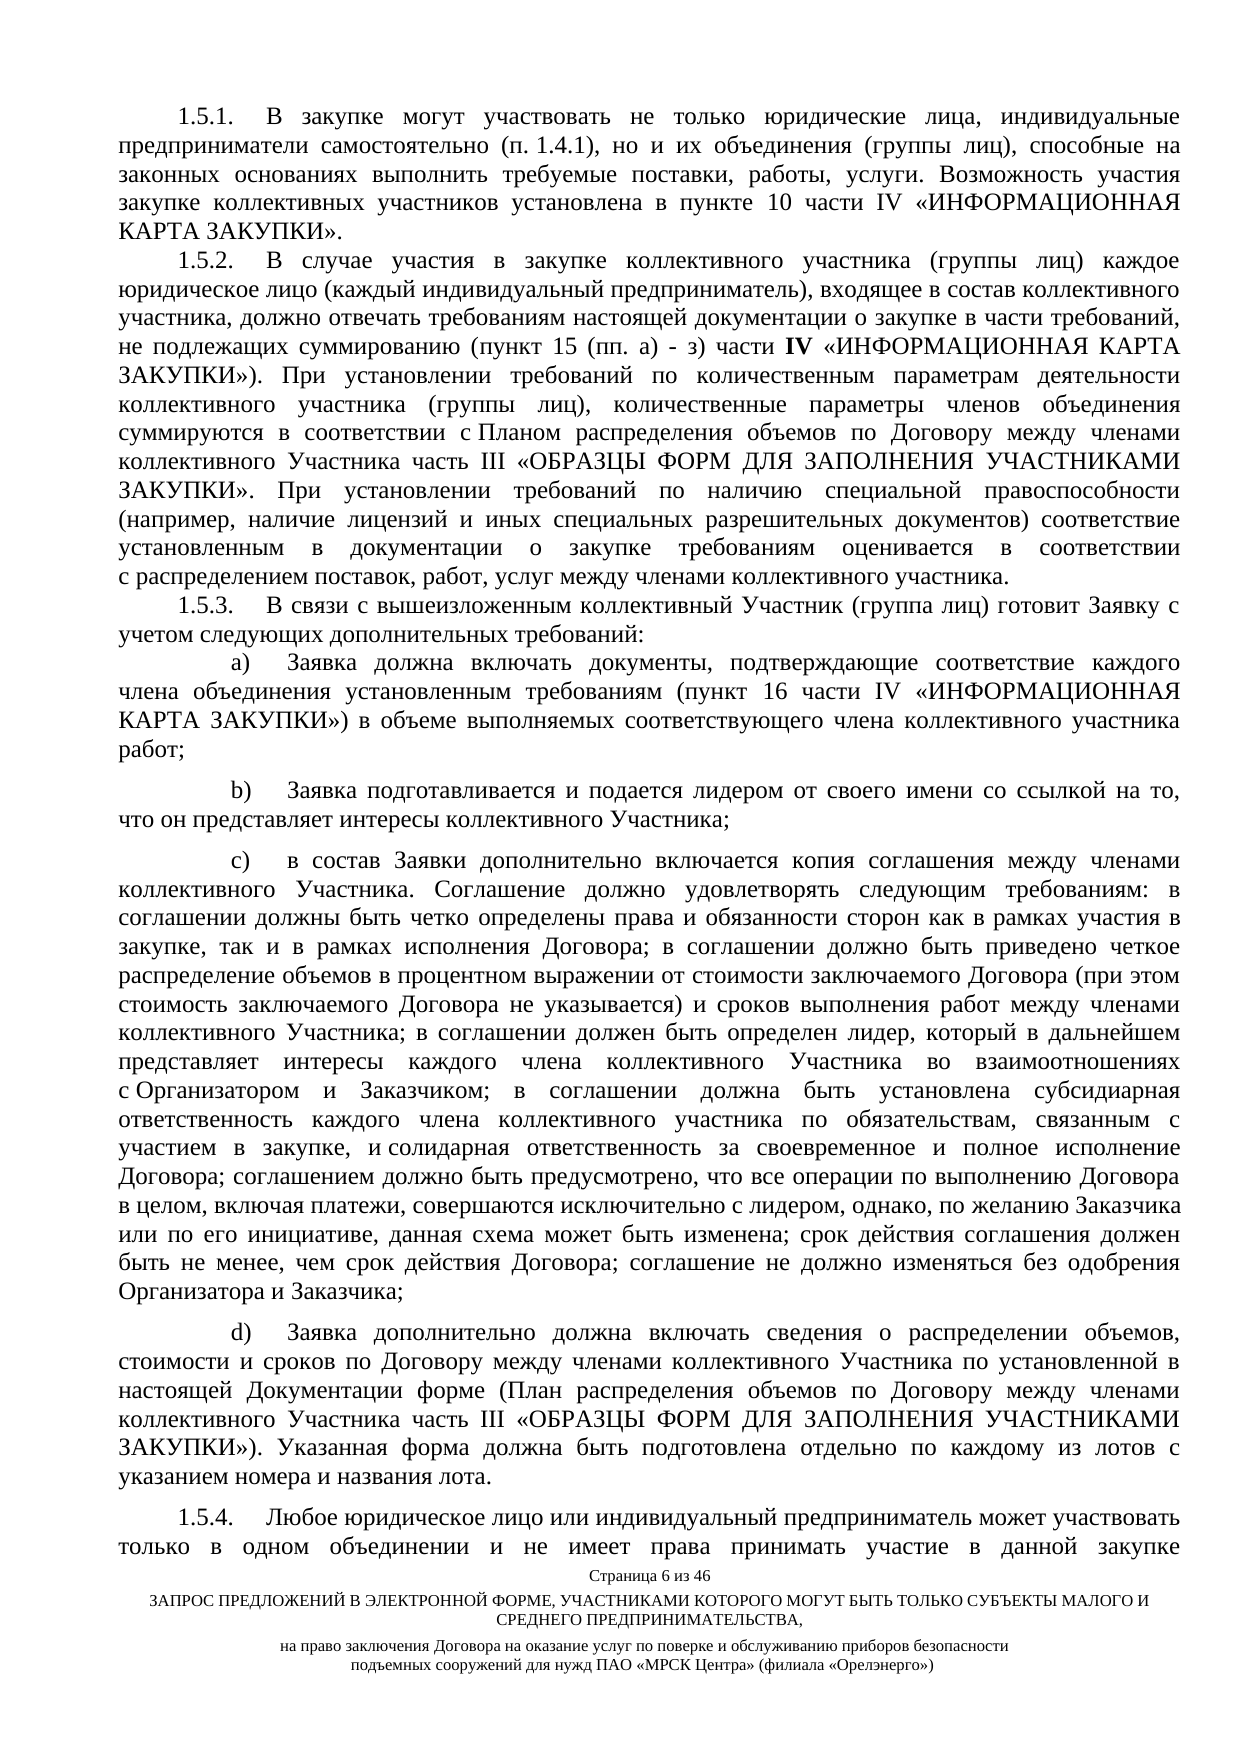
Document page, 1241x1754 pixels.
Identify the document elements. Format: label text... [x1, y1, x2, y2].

subtitle В закупке могут участвовать не только юридические лица, индивидуальные предприниматели самостоятельно (п. 1.4.1), но и их объединения (группы лиц), способные на законных основаниях выполнить требуемые поставки, работы, услуги. Возможность участия закупке коллективных участников установлена в пункте 10 части IV «ИНФОРМАЦИОННАЯ КАРТА ЗАКУПКИ». [118, 101, 1181, 245]
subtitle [118, 1502, 1181, 1560]
list Заявка подготавливается и подается лидером от своего имени со ссылкой на то, что он представляет интересы коллективного Участника; [118, 775, 1181, 832]
subtitle В связи с вышеизложенным коллективный Участник (группа лиц) готовит Заявку с учетом следующих дополнительных требований: [118, 590, 1181, 647]
list Заявка должна включать документы, подтверждающие соответствие каждого члена объединения установленным требованиям (пункт 16 части IV «ИНФОРМАЦИОННАЯ КАРТА ЗАКУПКИ») в объеме выполняемых соответствующего члена коллективного участника работ; [118, 647, 1181, 762]
list Заявка дополнительно должна включать сведения о распределении объемов, стоимости и сроков по Договору между членами коллективного Участника по установленной в настоящей Документации форме (План распределения объемов по Договору между членами коллективного Участника часть III «ОБРАЗЦЫ ФОРМ ДЛЯ ЗАПОЛНЕНИЯ УЧАСТНИКАМИ ЗАКУПКИ»). Указанная форма должна быть подготовлена отдельно по каждому из лотов с указанием номера и названия лота. [118, 1317, 1181, 1490]
list в состав Заявки дополнительно включается копия соглашения между членами коллективного Участника. Соглашение должно удовлетворять следующим требованиям: в соглашении должны быть четко определены права и обязанности сторон как в рамках участия в закупке, так и в рамках исполнения Договора; в соглашении должно быть приведено четкое распределение объемов в процентном выражении от стоимости заключаемого Договора (при этом стоимость заключаемого Договора не указывается) и сроков выполнения работ между членами коллективного Участника; в соглашении должен быть определен лидер, который в дальнейшем представляет интересы каждого члена коллективного Участника во взаимоотношениях с Организатором и Заказчиком; в соглашении должна быть установлена субсидиарная ответственность каждого члена коллективного участника по обязательствам, связанным с участием в закупке, и солидарная ответственность за своевременное и полное исполнение Договора; соглашением должно быть предусмотрено, что все операции по выполнению Договора в целом, включая платежи, совершаются исключительно с лидером, однако, по желанию Заказчика или по его инициативе, данная схема может быть изменена; срок действия соглашения должен быть не менее, чем срок действия Договора; соглашение не должно изменяться без одобрения Организатора и Заказчика; [118, 845, 1181, 1305]
subtitle В случае участия в закупке коллективного участника (группы лиц) каждое юридическое лицо (каждый индивидуальный предприниматель), входящее в состав коллективного участника, должно отвечать требованиям настоящей документации о закупке в части требований, не подлежащих суммированию (пункт 15 (пп. а) - з) части IV «ИНФОРМАЦИОННАЯ КАРТА ЗАКУПКИ»). При установлении требований по количественным параметрам деятельности коллективного участника (группы лиц), количественные параметры членов объединения суммируются в соответствии с Планом распределения объемов по Договору между членами коллективного Участника часть III «ОБРАЗЦЫ ФОРМ ДЛЯ ЗАПОЛНЕНИЯ УЧАСТНИКАМИ ЗАКУПКИ». При установлении требований по наличию специальной правоспособности (например, наличие лицензий и иных специальных разрешительных документов) соответствие установленным в документации о закупке требованиям оценивается в соответствии с распределением поставок, работ, услуг между членами коллективного участника. [118, 245, 1181, 590]
